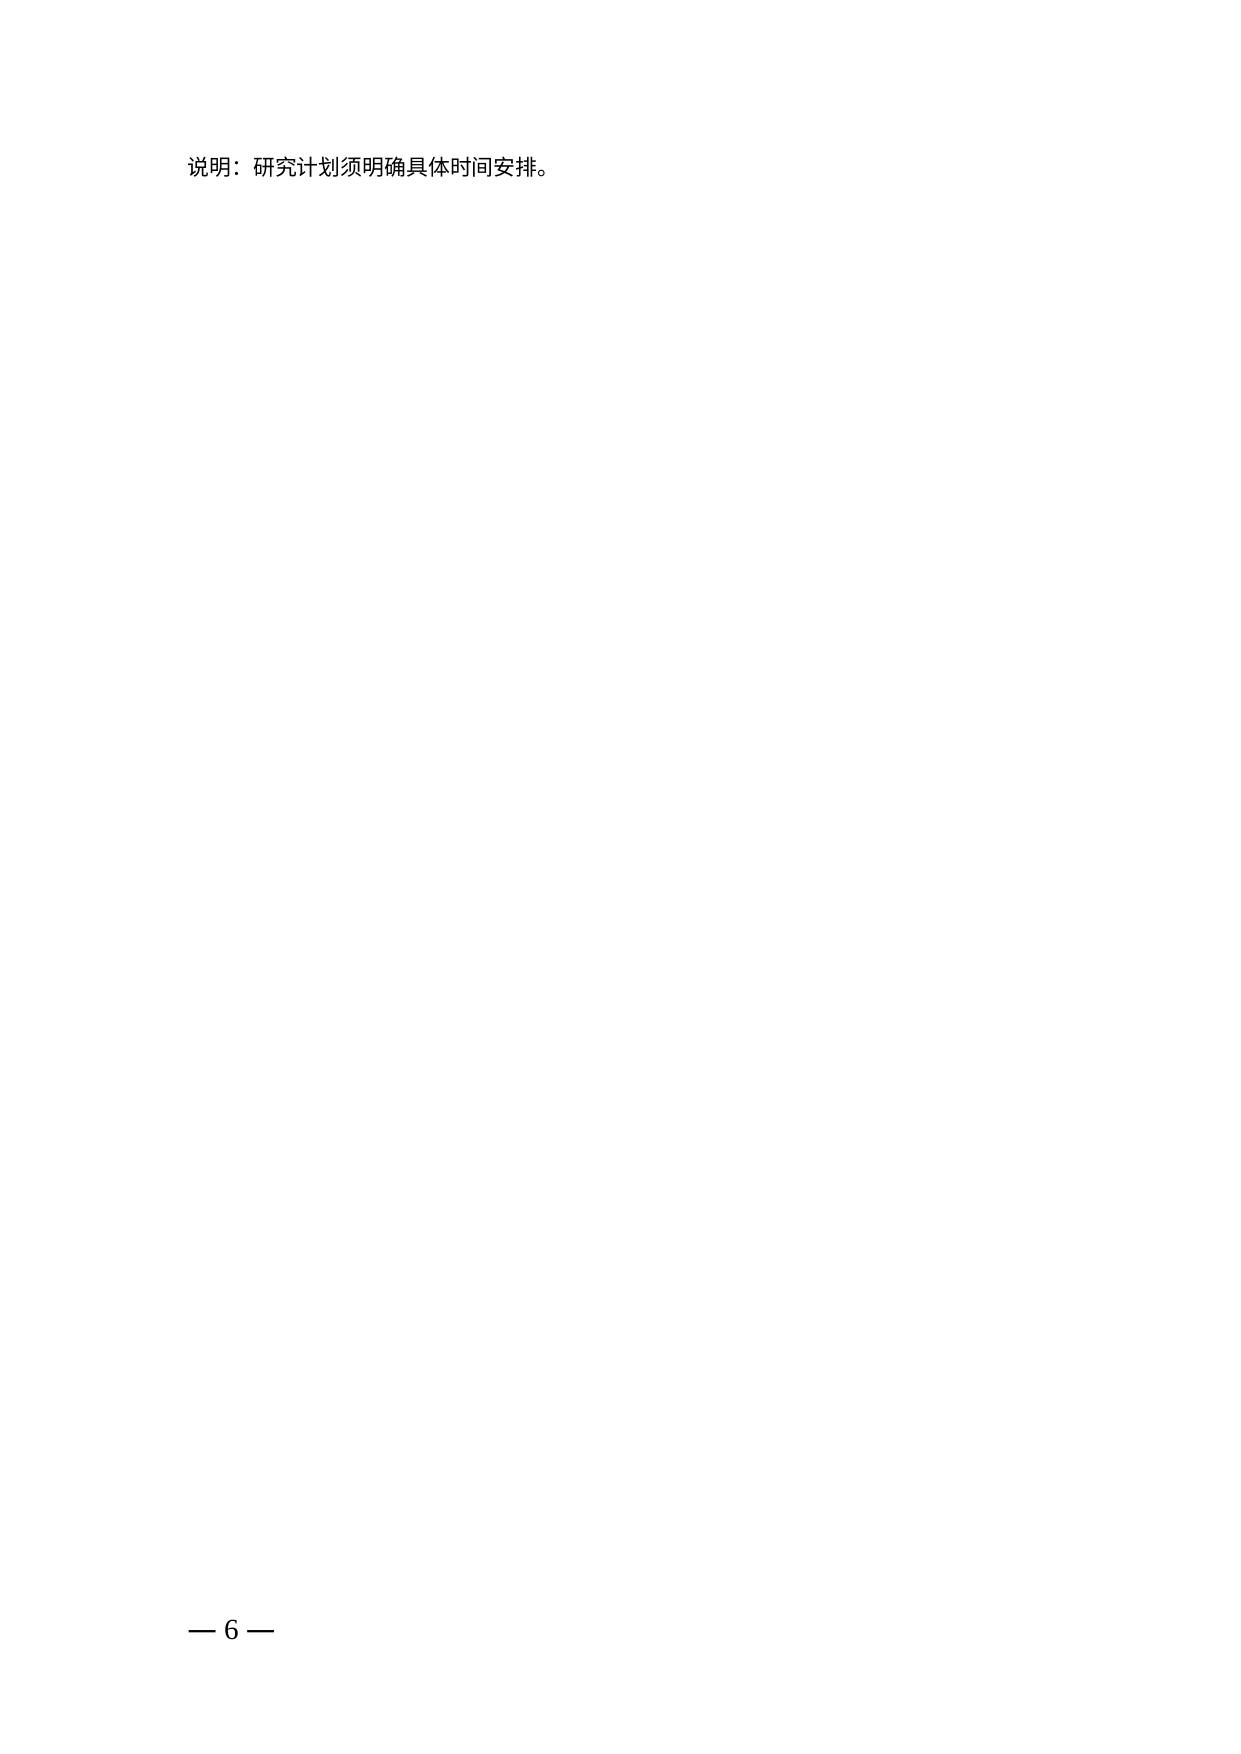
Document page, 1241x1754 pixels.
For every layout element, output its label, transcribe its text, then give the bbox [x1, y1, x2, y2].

text 说明：研究计划须明确具体时间安排。 [187, 150, 1044, 182]
